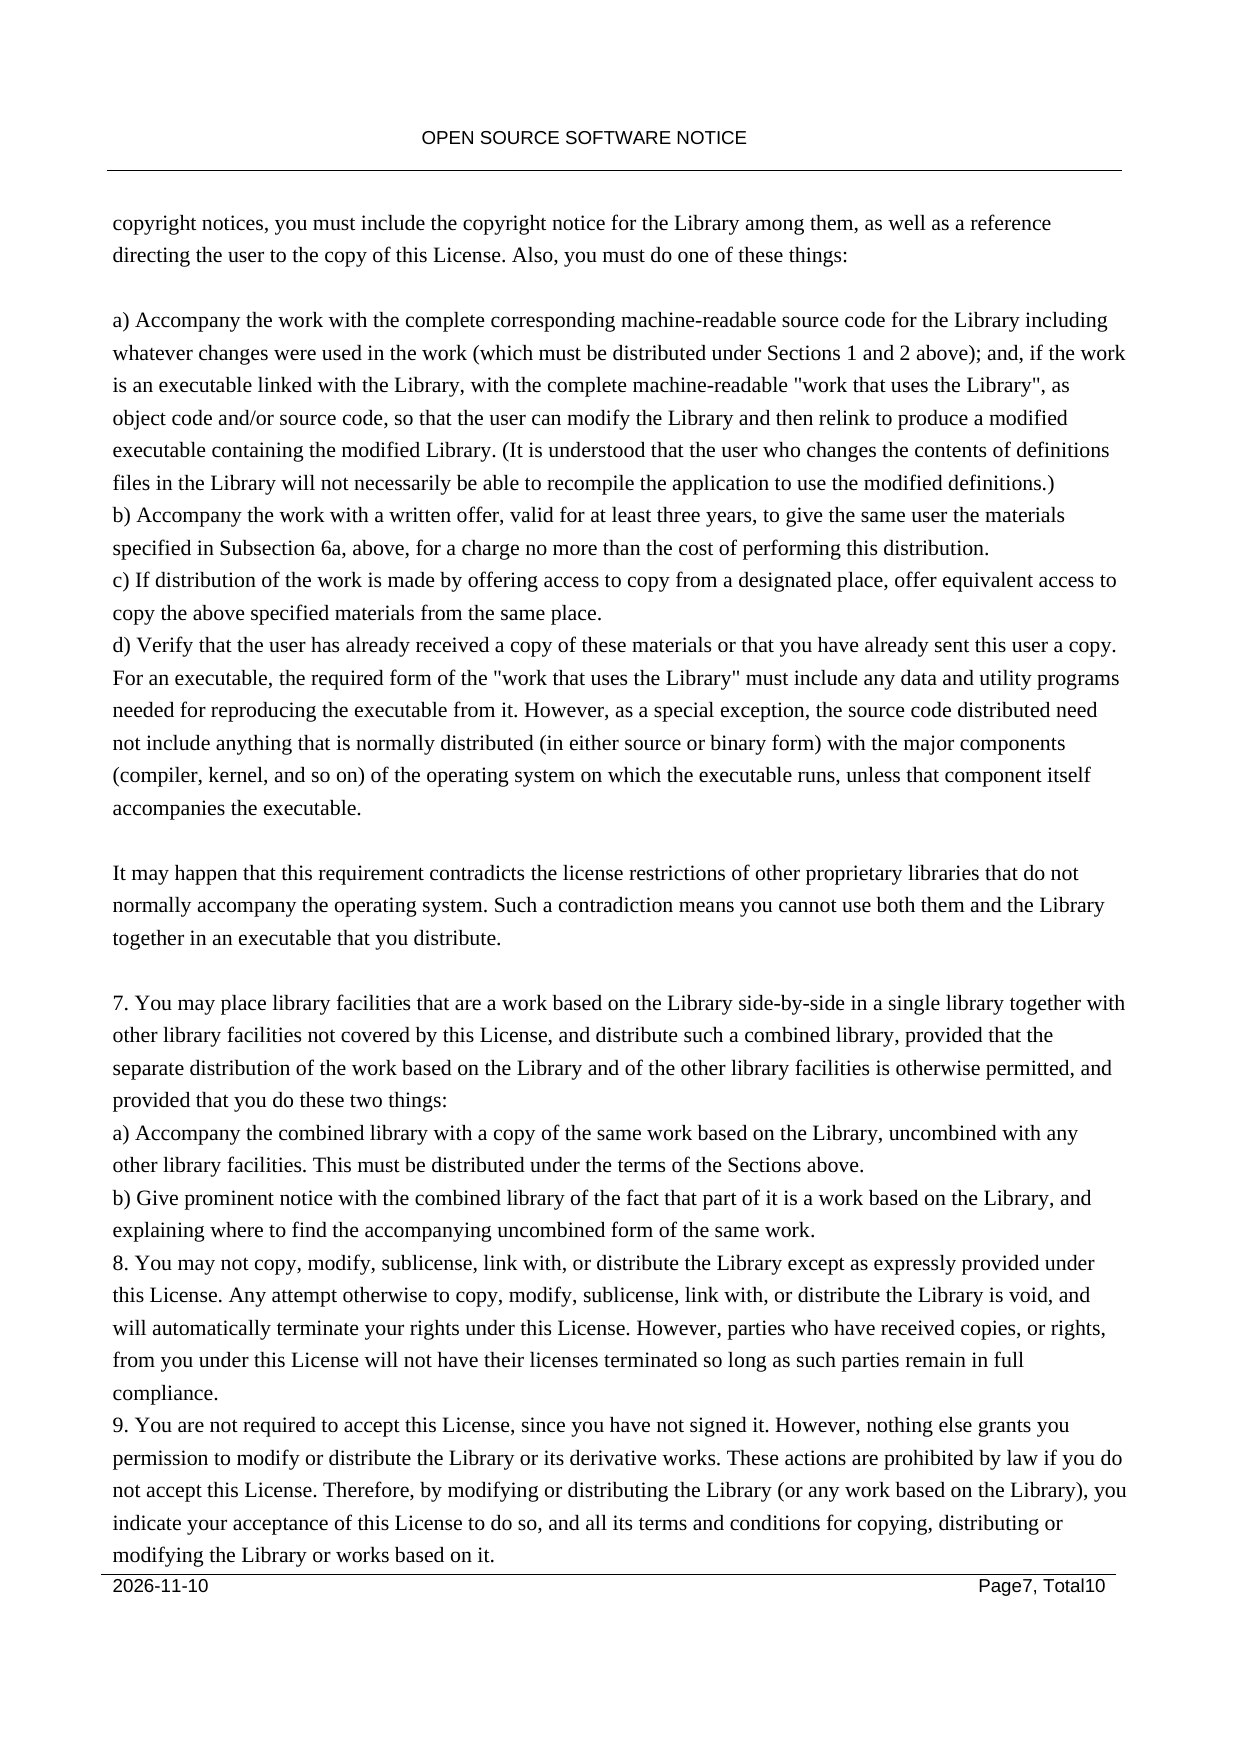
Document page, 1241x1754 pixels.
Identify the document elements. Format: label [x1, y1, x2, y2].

text [112, 206, 1128, 1571]
